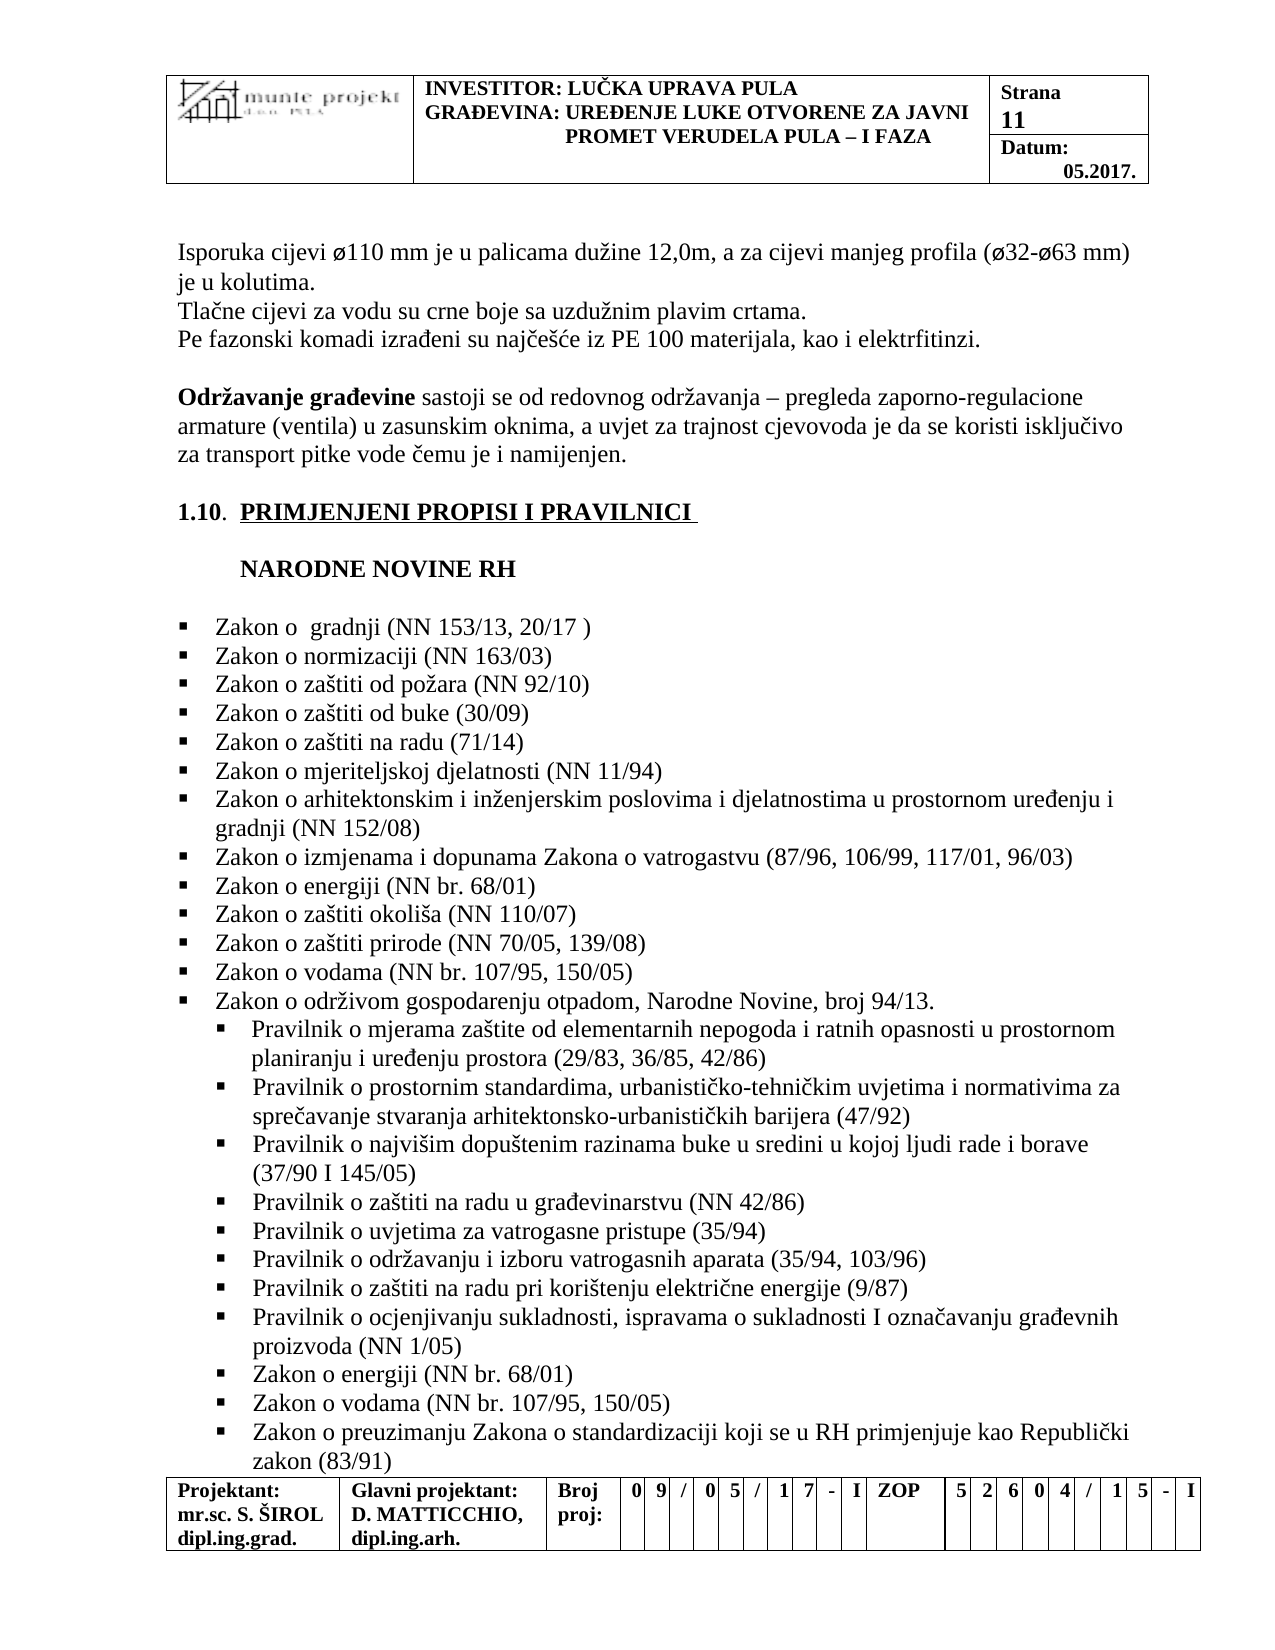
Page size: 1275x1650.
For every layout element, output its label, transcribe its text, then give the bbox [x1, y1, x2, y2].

text Održavanje građevine sastoji se od redovnog održavanja – pregleda zaporno-regulacione armature (ventila) u zasunskim oknima, a uvjet za trajnost cjevovoda je da se koristi isključivo za transport pitke vode čemu je i namijenjen. [177, 382, 1138, 468]
list Zakon o preuzimanju Zakona o standardizaciji koji se u RH primjenjuje kao Republički zakon (83/91) [215, 1417, 1138, 1474]
text Isporuka cijevi ø110 mm je u palicama dužine 12,0m, a za cijevi manjeg profila (ø32-ø63 mm) je u kolutima. [177, 237, 1138, 296]
list Pravilnik o zaštiti na radu pri korištenju električne energije (9/87) [215, 1273, 1138, 1302]
list Zakon o zaštiti od požara (NN 92/10) [177, 669, 1138, 698]
text Pe fazonski komadi izrađeni su najčešće iz PE 100 materijala, kao i elektrfitinzi. [177, 324, 1138, 353]
list Pravilnik o uvjetima za vatrogasne pristupe (35/94) [215, 1216, 1138, 1244]
list Pravilnik o prostornim standardima, urbanističko-tehničkim uvjetima i normativima za sprečavanje stvaranja arhitektonsko-urbanističkih barijera (47/92) [215, 1072, 1138, 1129]
list Zakon o zaštiti okoliša (NN 110/07) [177, 899, 1138, 928]
list Zakon o zaštiti od buke (30/09) [177, 698, 1138, 727]
list Zakon o normizaciji (NN 163/03) [177, 641, 1138, 669]
list Zakon o izmjenama i dopunama Zakona o vatrogastvu (87/96, 106/99, 117/01, 96/03) [177, 842, 1138, 871]
list Zakon o održivom gospodarenju otpadom, Narodne Novine, broj 94/13. [177, 986, 1138, 1014]
list Zakon o energiji (NN br. 68/01) [177, 871, 1138, 899]
list Zakon o energiji (NN br. 68/01) [215, 1359, 1138, 1388]
text NARODNE NOVINE RH [177, 554, 1138, 583]
text 1.10. PRIMJENJENI PROPISI I PRAVILNICI [177, 497, 1138, 526]
list Zakon o vodama (NN br. 107/95, 150/05) [215, 1388, 1138, 1417]
list Pravilnik o održavanju i izboru vatrogasnih aparata (35/94, 103/96) [215, 1244, 1138, 1273]
list Zakon o vodama (NN br. 107/95, 150/05) [177, 957, 1138, 986]
list Pravilnik o mjerama zaštite od elementarnih nepogoda i ratnih opasnosti u prostornom planiranju i uređenju prostora (29/83, 36/85, 42/86) [215, 1014, 1138, 1072]
list Zakon o arhitektonskim i inženjerskim poslovima i djelatnostima u prostornom uređenju i gradnji (NN 152/08) [177, 784, 1138, 842]
list Zakon o gradnji (NN 153/13, 20/17 ) [177, 612, 1138, 641]
list Pravilnik o najvišim dopuštenim razinama buke u sredini u kojoj ljudi rade i borave (37/90 I 145/05) [215, 1129, 1138, 1187]
list Pravilnik o ocjenjivanju sukladnosti, ispravama o sukladnosti I označavanju građevnih proizvoda (NN 1/05) [215, 1302, 1138, 1359]
list Zakon o zaštiti na radu (71/14) [177, 727, 1138, 756]
list Pravilnik o zaštiti na radu u građevinarstvu (NN 42/86) [215, 1187, 1138, 1216]
list Zakon o mjeriteljskoj djelatnosti (NN 11/94) [177, 756, 1138, 784]
list Zakon o zaštiti prirode (NN 70/05, 139/08) [177, 928, 1138, 957]
text Tlačne cijevi za vodu su crne boje sa uzdužnim plavim crtama. [177, 296, 1138, 324]
